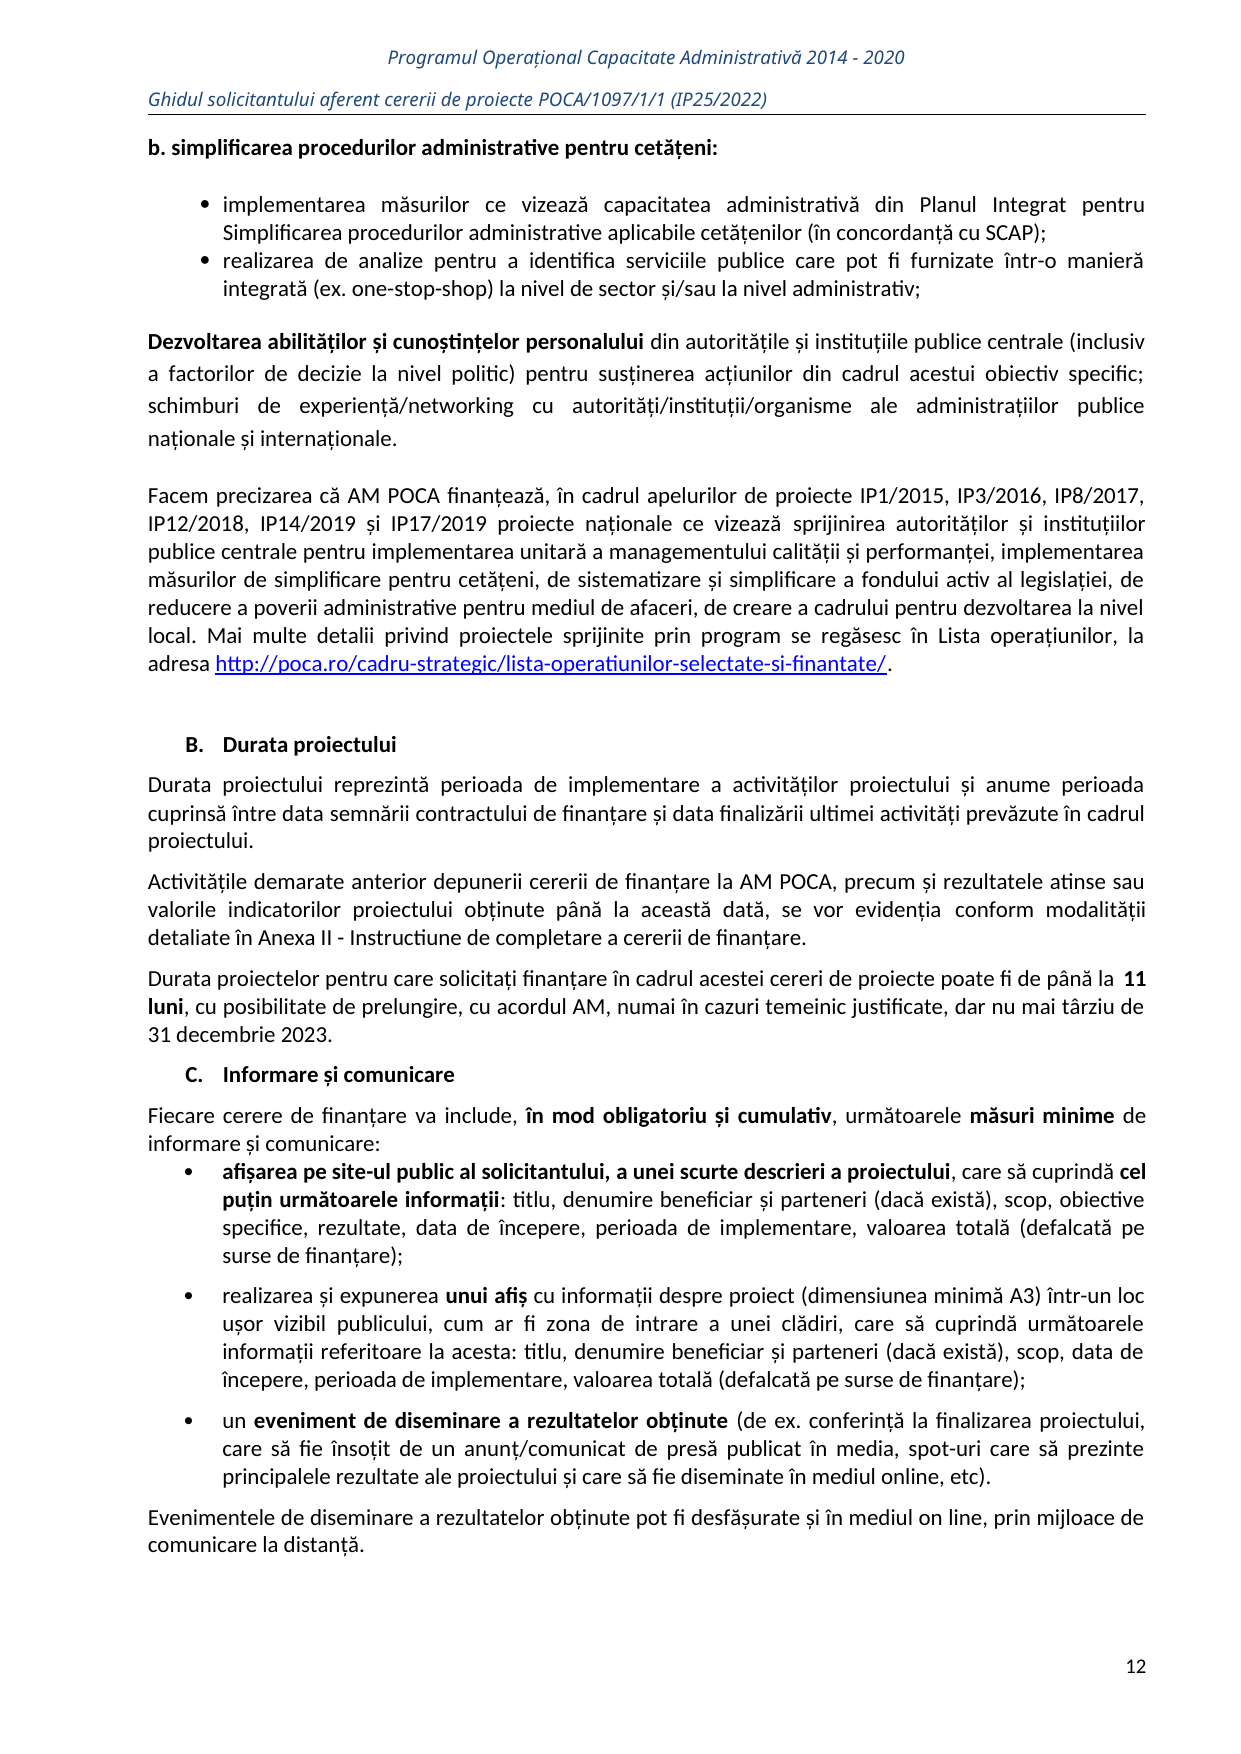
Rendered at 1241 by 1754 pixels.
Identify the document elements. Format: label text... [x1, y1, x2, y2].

text Fiecare cerere de finanțare va include, în mod obligatoriu și cumulativ, următoarele măsuri minime de informare și comunicare: [148, 1101, 1146, 1157]
list Informare și comunicare [185, 1060, 1146, 1088]
list realizarea și expunerea unui afiș cu informații despre proiect (dimensiunea minimă A3) într-un loc ușor vizibil publicului, cum ar fi zona de intrare a unei clădiri, care să cuprindă următoarele informații referitoare la acesta: titlu, denumire beneficiar și parteneri (dacă există), scop, data de începere, perioada de implementare, valoarea totală (defalcată pe surse de finanțare); [185, 1281, 1146, 1393]
text Evenimentele de diseminare a rezultatelor obținute pot fi desfășurate și în mediul on line, prin mijloace de comunicare la distanță. [148, 1503, 1146, 1559]
text Durata proiectului reprezintă perioada de implementare a activităților proiectului și anume perioada cuprinsă între data semnării contractului de finanțare și data finalizării ultimei activități prevăzute în cadrul proiectului. [148, 771, 1146, 855]
text b. simplificarea procedurilor administrative pentru cetățeni: [148, 133, 1146, 161]
list afișarea pe site-ul public al solicitantului, a unei scurte descrieri a proiectului, care să cuprindă cel puțin următoarele informații: titlu, denumire beneficiar și parteneri (dacă există), scop, obiective specifice, rezultate, data de începere, perioada de implementare, valoarea totală (defalcată pe surse de finanțare); [185, 1157, 1146, 1269]
list Durata proiectului [185, 730, 1146, 758]
text Activitățile demarate anterior depunerii cererii de finanțare la AM POCA, precum și rezultatele atinse sau valorile indicatorilor proiectului obținute până la această dată, se vor evidenția conform modalității detaliate în Anexa II - Instructiune de completare a cererii de finanțare. [148, 867, 1146, 951]
list un eveniment de diseminare a rezultatelor obținute (de ex. conferință la finalizarea proiectului, care să fie însoțit de un anunţ/comunicat de presă publicat în media, spot-uri care să prezinte principalele rezultate ale proiectului și care să fie diseminate în mediul online, etc). [185, 1406, 1146, 1490]
list realizarea de analize pentru a identifica serviciile publice care pot fi furnizate într-o manieră integrată (ex. one-stop-shop) la nivel de sector și/sau la nivel administrativ; [201, 246, 1146, 302]
list implementarea măsurilor ce vizează capacitatea administrativă din Planul Integrat pentru Simplificarea procedurilor administrative aplicabile cetățenilor (în concordanță cu SCAP); [201, 190, 1146, 246]
text Durata proiectelor pentru care solicitați finanțare în cadrul acestei cereri de proiecte poate fi de până la 11 luni, cu posibilitate de prelungire, cu acordul AM, numai în cazuri temeinic justificate, dar nu mai târziu de 31 decembrie 2023. [148, 964, 1146, 1048]
text Facem precizarea că AM POCA finanțează, în cadrul apelurilor de proiecte IP1/2015, IP3/2016, IP8/2017, IP12/2018, IP14/2019 și IP17/2019 proiecte naționale ce vizează sprijinirea autorităților și instituțiilor publice centrale pentru implementarea unitară a managementului calității și performanței, implementarea măsurilor de simplificare pentru cetățeni, de sistematizare și simplificare a fondului activ al legislației, de reducere a poverii administrative pentru mediul de afaceri, de creare a cadrului pentru dezvoltarea la nivel local. Mai multe detalii privind proiectele sprijinite prin program se regăsesc în Lista operațiunilor, la adresa http://poca.ro/cadru-strategic/lista-operatiunilor-selectate-si-finantate/. [148, 481, 1146, 677]
text Dezvoltarea abilităților și cunoștințelor personalului din autoritățile și instituțiile publice centrale (inclusiv a factorilor de decizie la nivel politic) pentru susținerea acțiunilor din cadrul acestui obiectiv specific; schimburi de experiență/networking cu autorități/instituții/organisme ale administrațiilor publice naționale și internaționale. [148, 327, 1146, 452]
